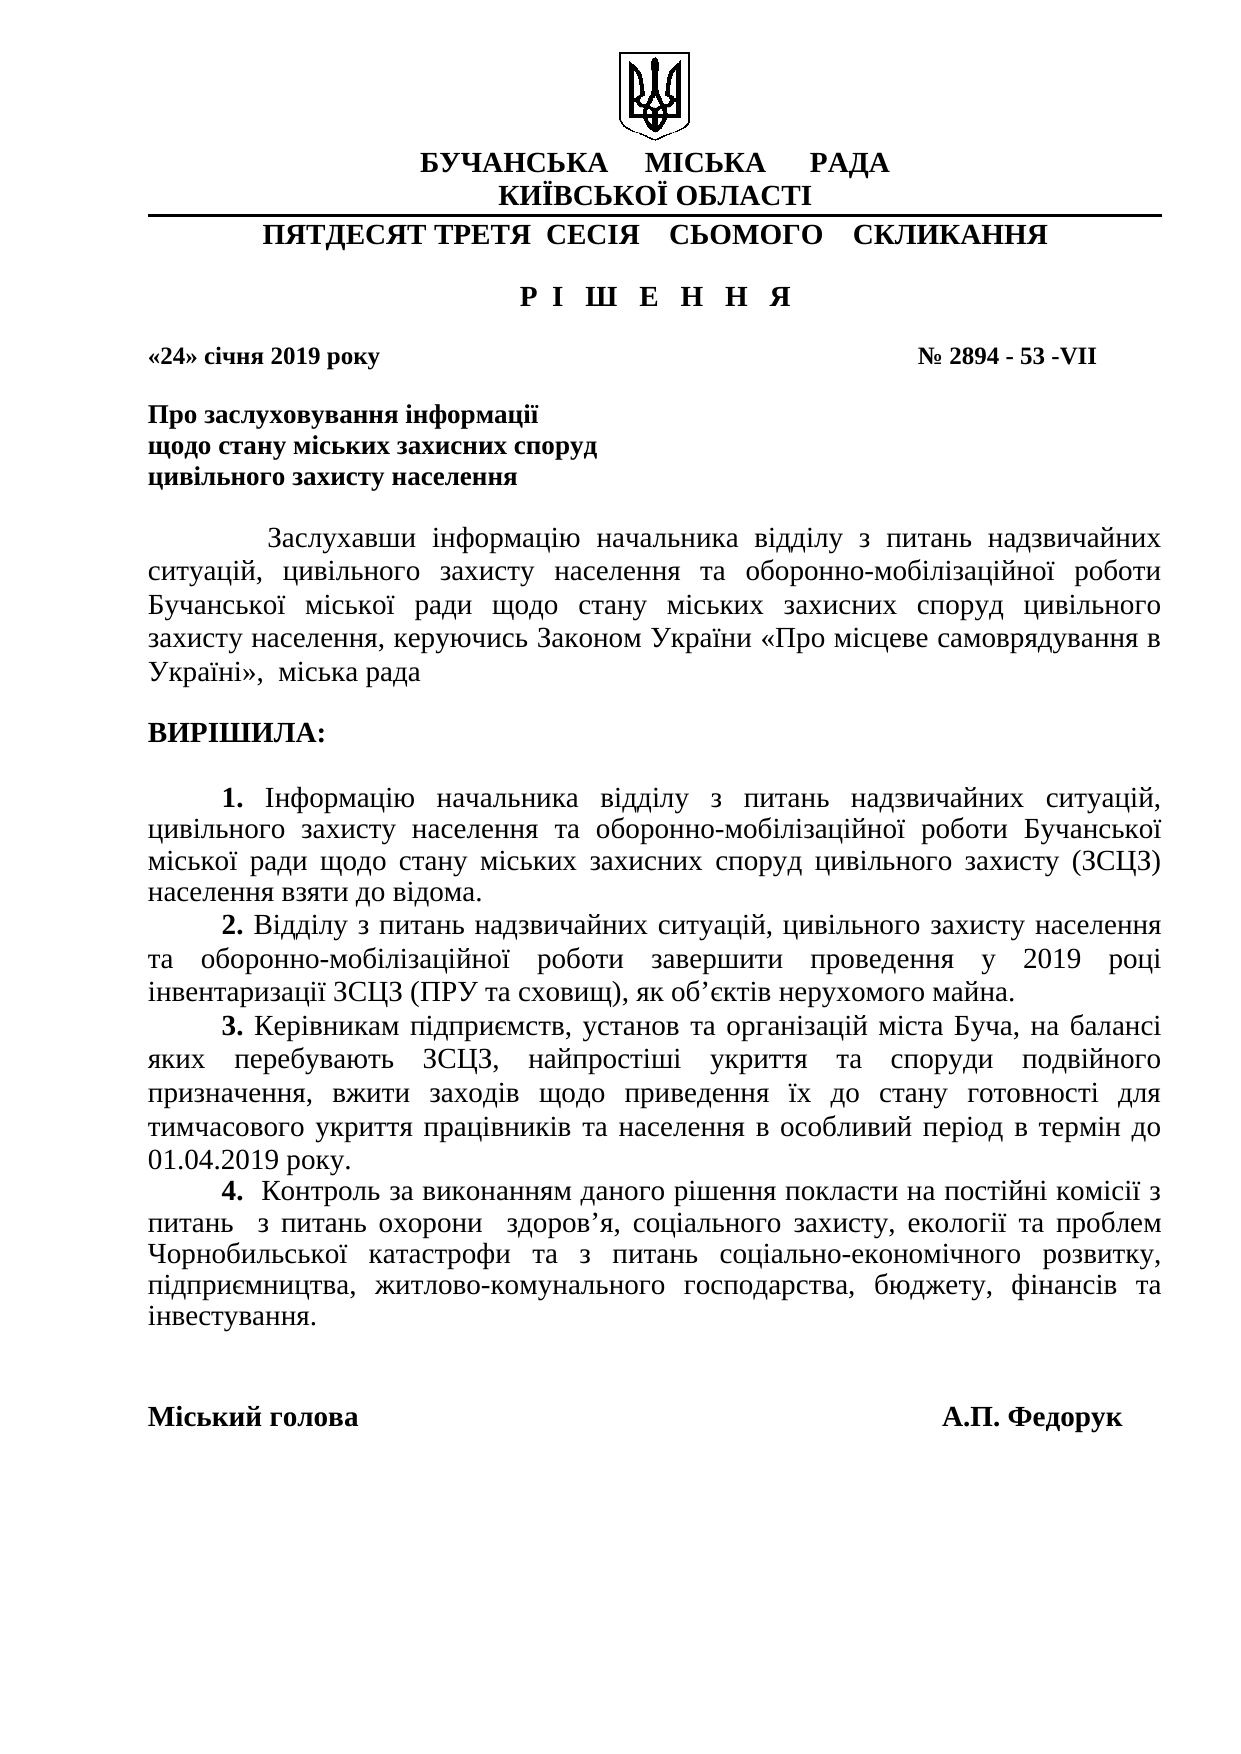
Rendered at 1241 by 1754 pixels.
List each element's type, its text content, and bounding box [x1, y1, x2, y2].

text «24» січня 2019 року № 2894 - 53 -VІІ [148, 341, 1162, 370]
text 3. Керівникам підприємств, установ та організацій міста Буча, на балансі яких перебувають ЗСЦЗ, найпростіші укриття та споруди подвійного призначення, вжити заходів щодо приведення їх до стану готовності для тимчасового укриття працівників та населення в особливий період в термін до 01.04.2019 року. [148, 1008, 1162, 1176]
text 2. Відділу з питань надзвичайних ситуацій, цивільного захисту населення та оборонно-мобілізаційної роботи завершити проведення у 2019 році інвентаризації ЗСЦЗ (ПРУ та сховищ), як об’єктів нерухомого майна. [148, 907, 1162, 1008]
text ВИРІШИЛА: [148, 715, 1162, 749]
text Міський голова А.П. Федорук [148, 1399, 1162, 1466]
text КИЇВСЬКОЇ ОБЛАСТІ [148, 178, 1162, 214]
text 4. Контроль за виконанням даного рішення покласти на постійні комісії з питань з питань охорони здоров’я, соціального захисту, екології та проблем Чорнобильської катастрофи та з питань соціально-економічного розвитку, підприємництва, житлово-комунального господарства, бюджету, фінансів та інвестування. [148, 1176, 1162, 1332]
text ПЯТДЕСЯТ ТРЕТЯ СЕСІЯ СЬОМОГО СКЛИКАННЯ [148, 217, 1162, 251]
text БУЧАНСЬКА МІСЬКА РАДА [148, 145, 1162, 178]
text Заслухавши інформацію начальника відділу з питань надзвичайних ситуацій, цивільного захисту населення та оборонно-мобілізаційної роботи Бучанської міської ради щодо стану міських захисних споруд цивільного захисту населення, керуючись Законом України «Про місцеве самоврядування в Україні», міська рада [148, 520, 1162, 687]
text цивільного захисту населення [148, 461, 1162, 492]
text щодо стану міських захисних споруд [148, 429, 862, 461]
text Про заслуховування інформації [148, 398, 862, 429]
text Р І Ш Е Н Н Я [148, 279, 1162, 313]
text 1. Інформацію начальника відділу з питань надзвичайних ситуацій, цивільного захисту населення та оборонно-мобілізаційної роботи Бучанської міської ради щодо стану міських захисних споруд цивільного захисту (ЗСЦЗ) населення взяти до відома. [148, 782, 1162, 907]
